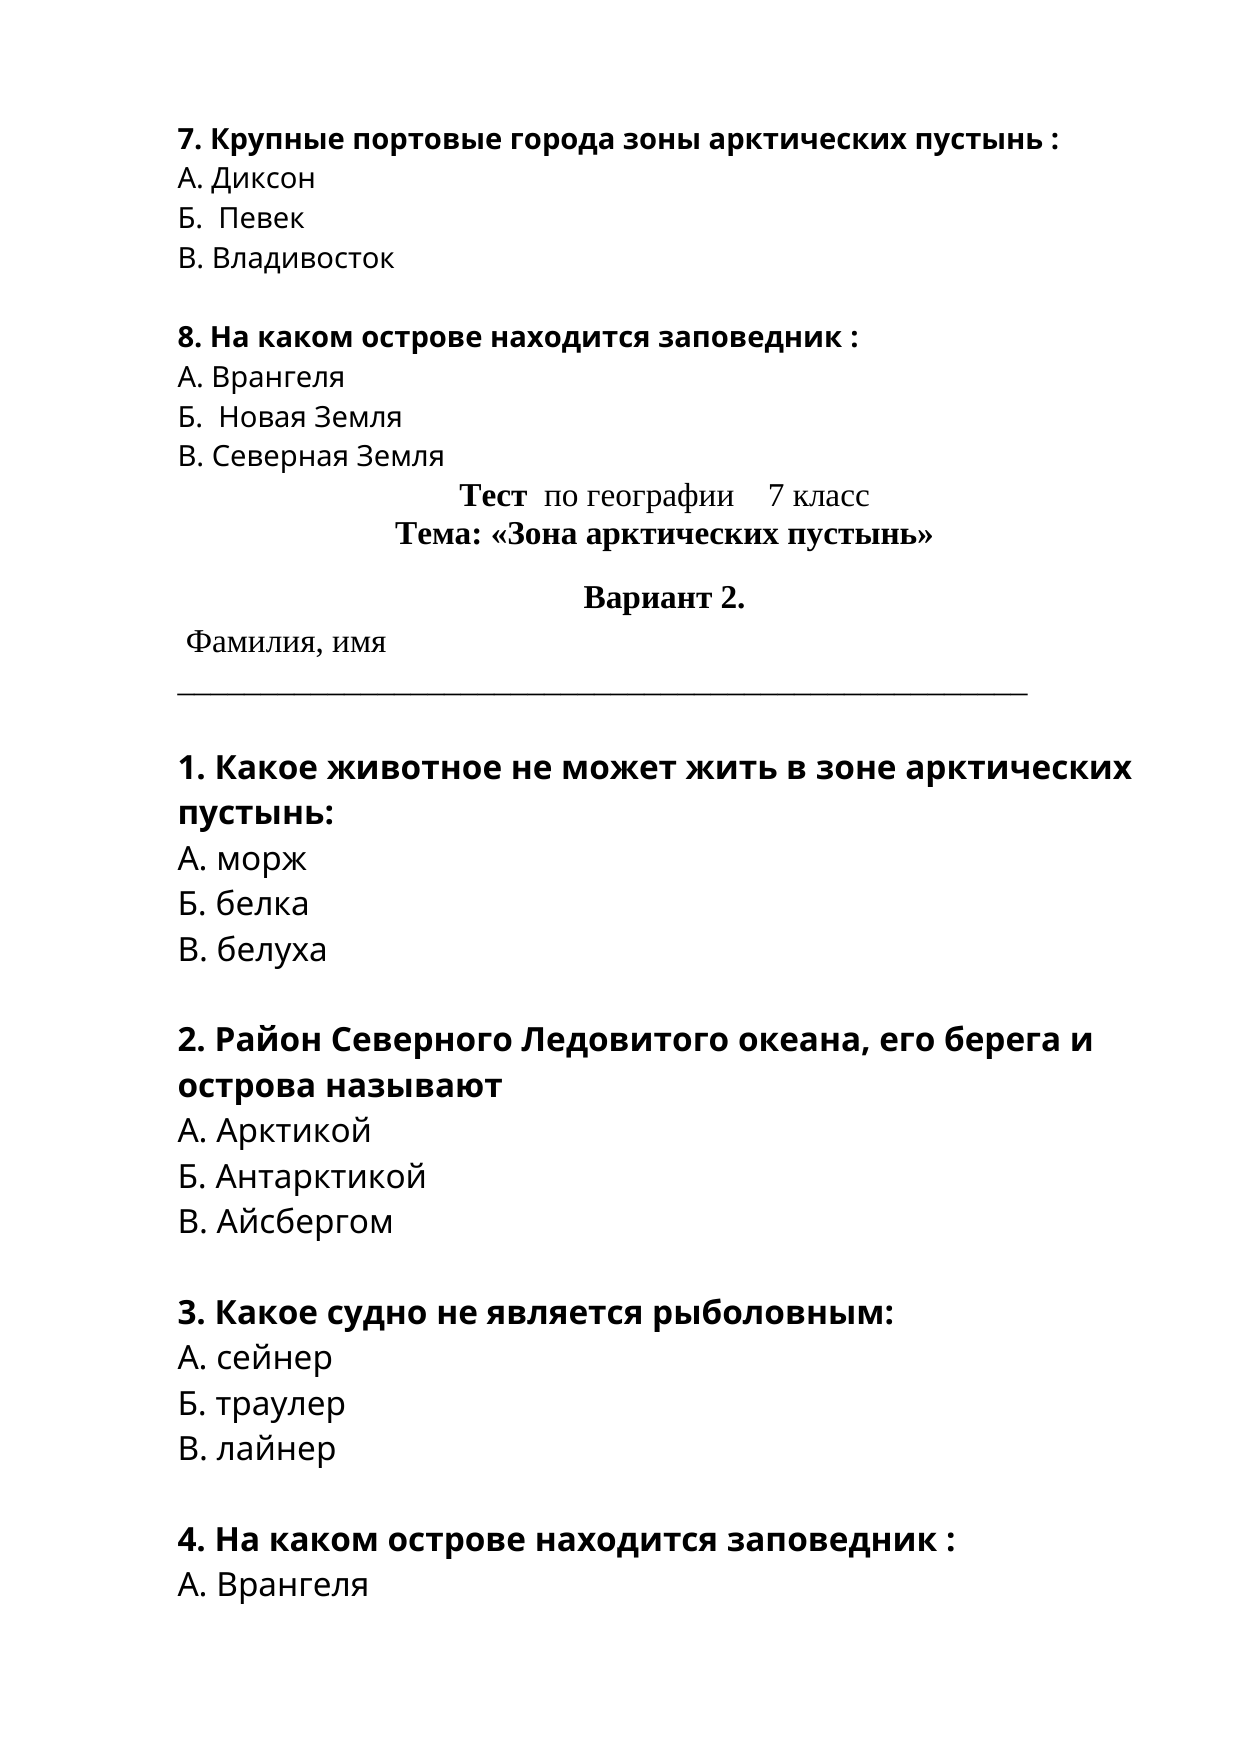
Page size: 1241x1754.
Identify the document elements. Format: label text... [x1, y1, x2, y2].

text А. Диксон [177, 158, 1152, 197]
text Вариант 2. [177, 577, 1152, 615]
text В. белуха [177, 925, 1152, 971]
text А. Врангеля [177, 356, 1152, 396]
text Фамилия, имя ___________________________________________________ [177, 622, 1152, 698]
text 4. На каком острове находится заповедник : [177, 1516, 1152, 1561]
text А. морж [177, 834, 1152, 880]
text Тест по географии 7 класс [177, 475, 1152, 514]
text А. сейнер [177, 1334, 1152, 1379]
text Б. Антарктикой [177, 1152, 1152, 1198]
text 7. Крупные портовые города зоны арктических пустынь : [177, 118, 1152, 158]
text Б. Певек [177, 197, 1152, 237]
text В. Северная Земля [177, 436, 1152, 475]
text В. Владивосток [177, 237, 1152, 277]
text А. Арктикой [177, 1107, 1152, 1152]
text 2. Район Северного Ледовитого океана, его берега и острова называют [177, 1016, 1152, 1107]
text Б. белка [177, 880, 1152, 925]
text В. Айсбергом [177, 1198, 1152, 1243]
text 1. Какое животное не может жить в зоне арктических пустынь: [177, 744, 1152, 834]
text Б. траулер [177, 1379, 1152, 1425]
text А. Врангеля [177, 1561, 1152, 1607]
text 8. На каком острове находится заповедник : [177, 317, 1152, 356]
text Б. Новая Земля [177, 396, 1152, 436]
text Тема: «Зона арктических пустынь» [177, 514, 1152, 552]
text В. лайнер [177, 1425, 1152, 1470]
text 3. Какое судно не является рыболовным: [177, 1289, 1152, 1334]
